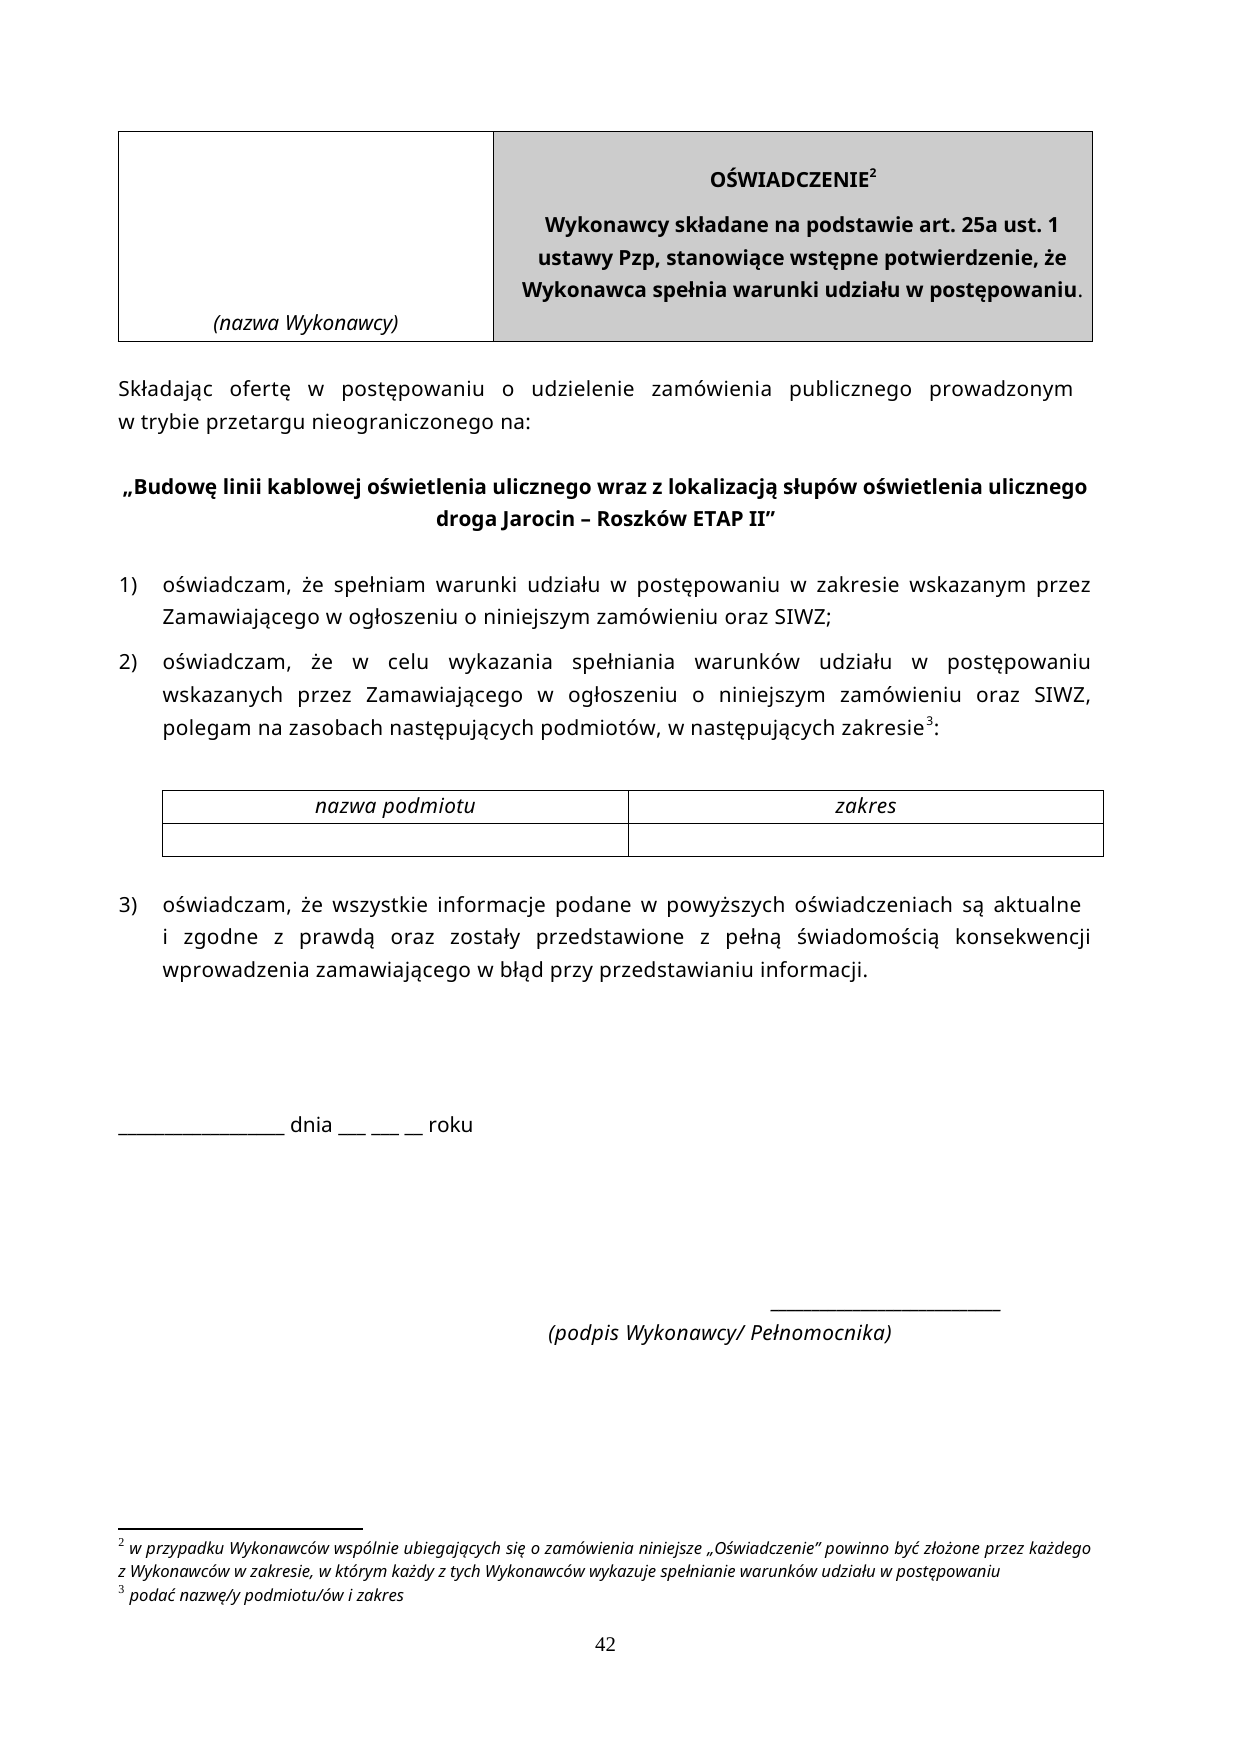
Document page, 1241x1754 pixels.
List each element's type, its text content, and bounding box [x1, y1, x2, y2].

list oświadczam, że w celu wykazania spełniania warunków udziału w postępowaniu wskazanych przez Zamawiającego w ogłoszeniu o niniejszym zamówieniu oraz SIWZ, polegam na zasobach następujących podmiotów, w następujących zakresie: [119, 647, 1092, 741]
table_cell [163, 824, 628, 856]
table_header OŚWIADCZENIE Wykonawcy składane na podstawie art. 25a ust. 1 ustawy Pzp, stanowiące wstępne potwierdzenie, że Wykonawca spełnia warunki udziału w postępowaniu. [494, 132, 1092, 341]
list oświadczam, że spełniam warunki udziału w postępowaniu w zakresie wskazanym przez Zamawiającego w ogłoszeniu o niniejszym zamówieniu oraz SIWZ; [119, 570, 1092, 631]
text (podpis Wykonawcy/ Pełnomocnika) [118, 1318, 1092, 1347]
text ____________________________ [649, 1286, 1092, 1314]
text „Budowę linii kablowej oświetlenia ulicznego wraz z lokalizacją słupów oświetlenia ulicznego droga Jarocin – Roszków ETAP II” [118, 472, 1092, 533]
text __________________ dnia ___ ___ __ roku [118, 1110, 1092, 1139]
table_cell [629, 824, 1103, 856]
table_header (nazwa Wykonawcy) [119, 132, 493, 341]
list oświadczam, że wszystkie informacje podane w powyższych oświadczeniach są aktualne i zgodne z prawdą oraz zostały przedstawione z pełną świadomością konsekwencji wprowadzenia zamawiającego w błąd przy przedstawianiu informacji. [119, 890, 1092, 983]
table_header zakres [629, 791, 1103, 823]
table_header nazwa podmiotu [163, 791, 628, 823]
text Składając ofertę w postępowaniu o udzielenie zamówienia publicznego prowadzonym w trybie przetargu nieograniczonego na: [118, 374, 1092, 435]
